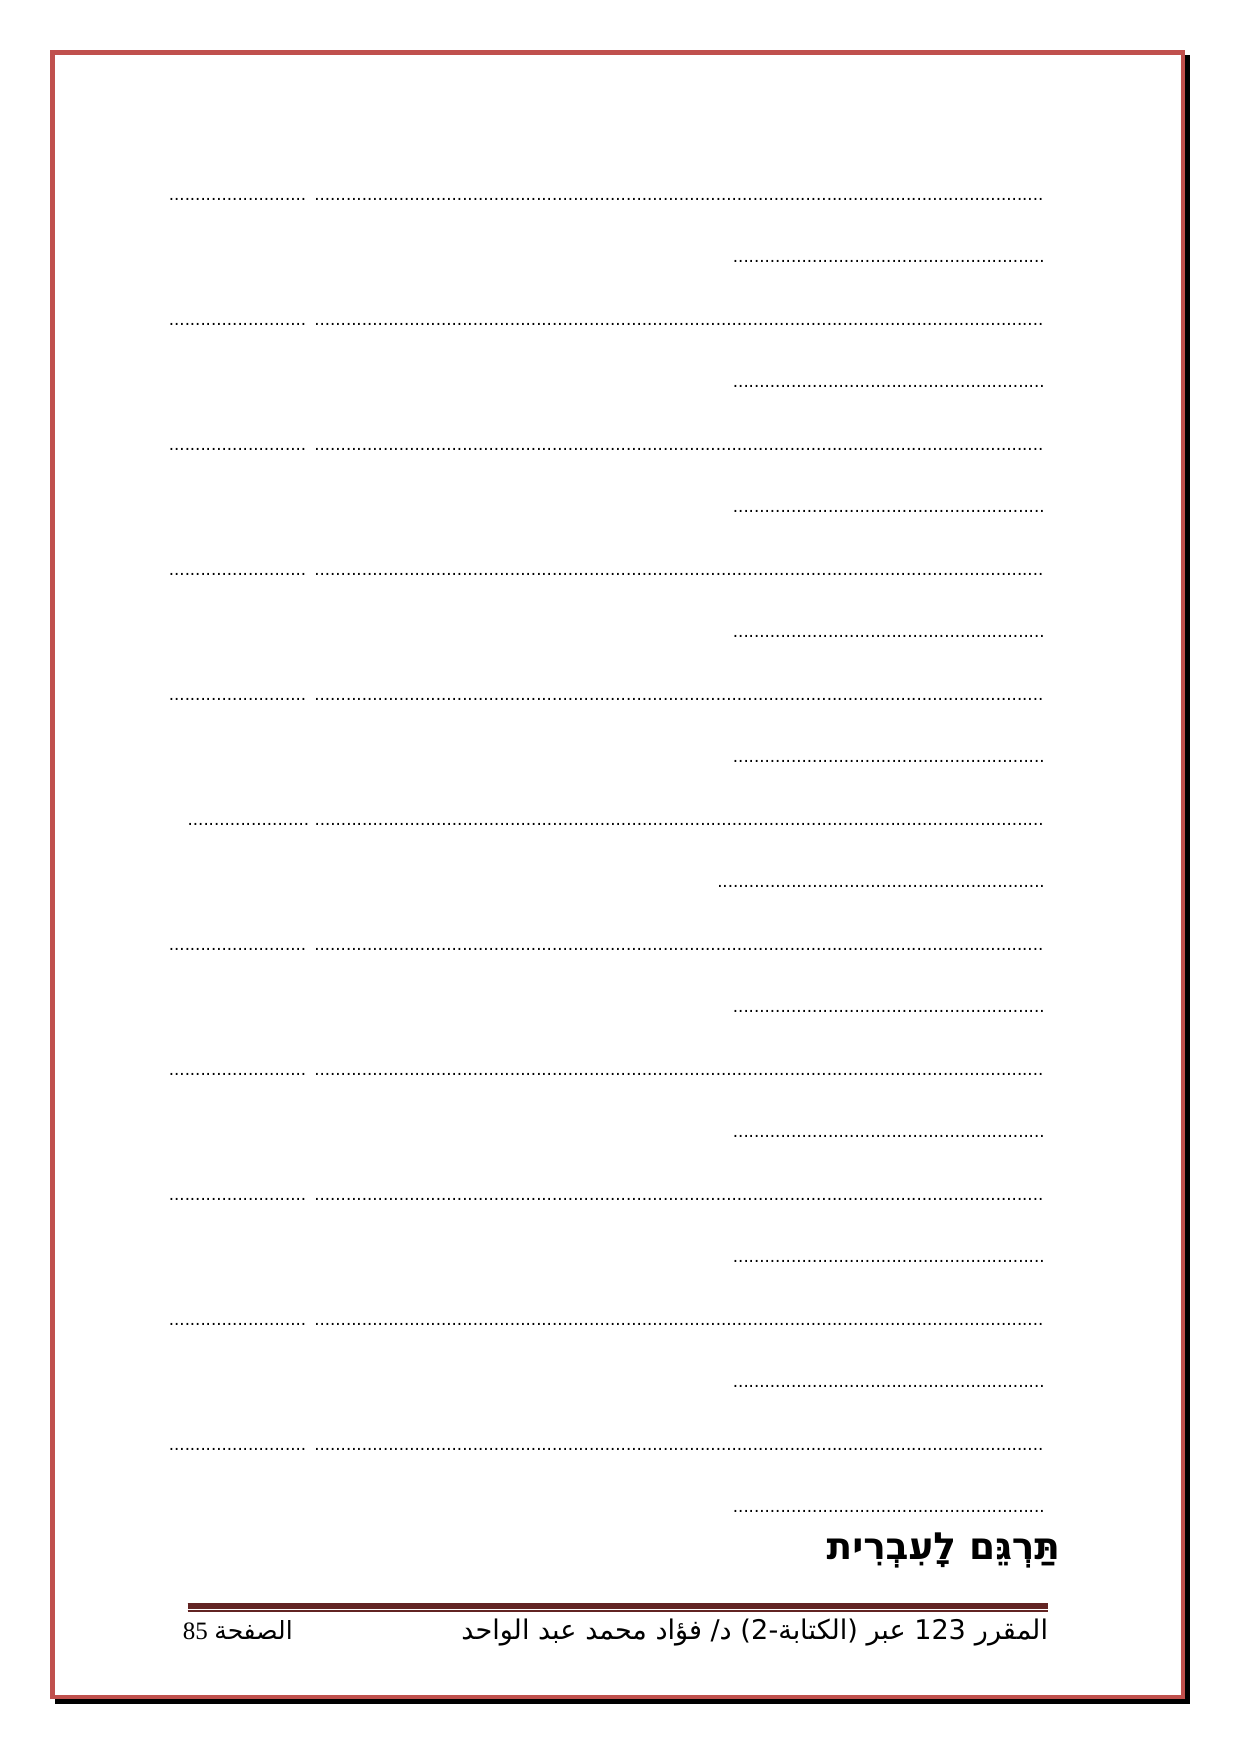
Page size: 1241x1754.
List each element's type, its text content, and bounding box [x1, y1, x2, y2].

text .......................................................................................................................................... ..................................................................................... [169, 650, 1045, 775]
text .......................................................................................................................................... ..................................................................................... [169, 1275, 1045, 1400]
text .......................................................................................................................................... ..................................................................................... [169, 1150, 1045, 1275]
text .......................................................................................................................................... ..................................................................................... [169, 1400, 1045, 1525]
text .......................................................................................................................................... ..................................................................................... [187, 775, 1045, 900]
text תַּרְגֵּם לָעִבְרִית [187, 1525, 1060, 1569]
text .......................................................................................................................................... ..................................................................................... [169, 900, 1045, 1025]
text .......................................................................................................................................... ..................................................................................... [169, 150, 1045, 275]
text .......................................................................................................................................... ..................................................................................... [169, 1025, 1045, 1150]
text .......................................................................................................................................... ..................................................................................... [169, 275, 1045, 400]
text .......................................................................................................................................... ..................................................................................... [169, 400, 1045, 525]
text .......................................................................................................................................... ..................................................................................... [169, 525, 1045, 650]
